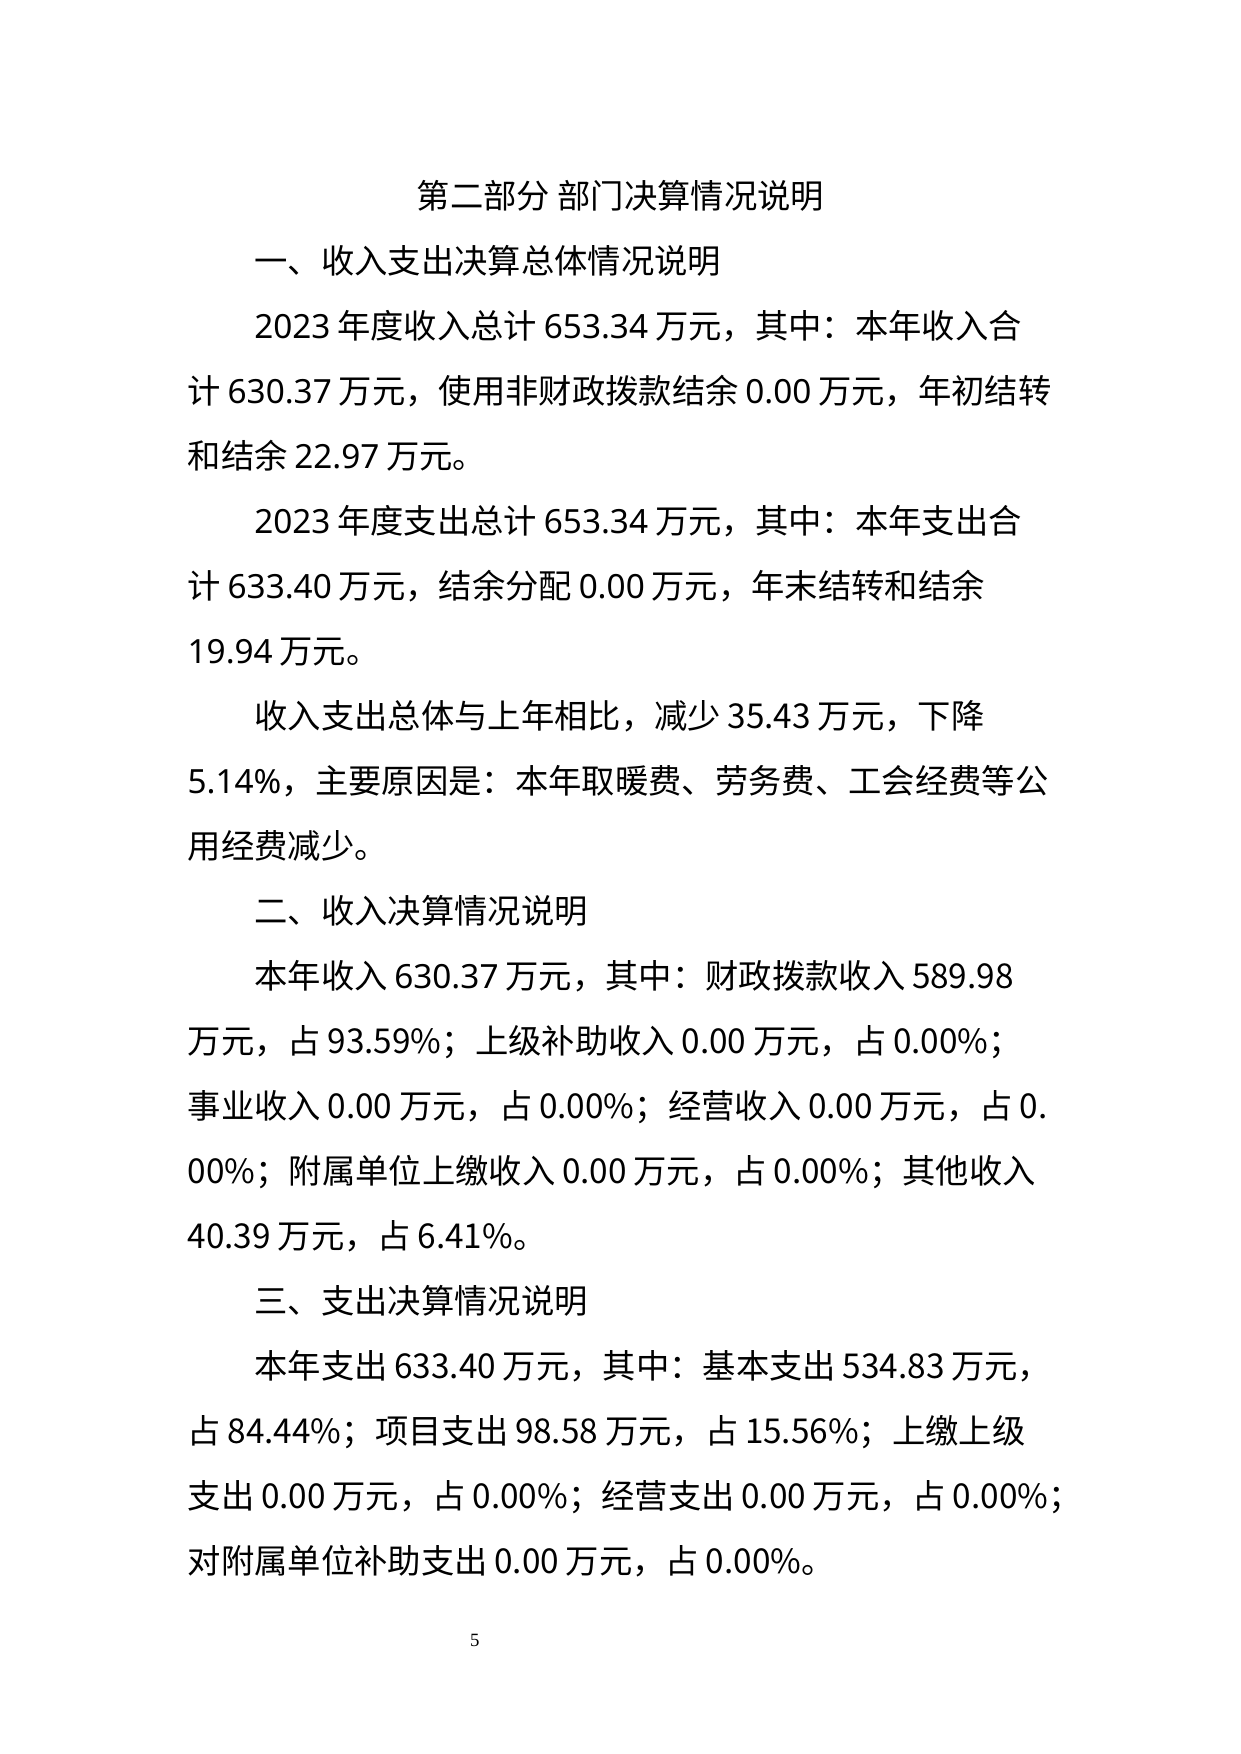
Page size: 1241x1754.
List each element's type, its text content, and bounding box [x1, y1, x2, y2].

text 二、收入决算情况说明 [187, 877, 1053, 942]
text 2023年度支出总计653.34万元，其中：本年支出合计633.40万元，结余分配0.00万元，年末结转和结余19.94万元。 [187, 487, 1053, 682]
text 本年收入630.37万元，其中：财政拨款收入589.98万元，占93.59%；上级补助收入0.00万元，占0.00%；事业收入0.00万元，占0.00%；经营收入0.00万元，占0.00%；附属单位上缴收入0.00万元，占0.00%；其他收入40.39万元，占6.41%。 [187, 942, 1053, 1267]
text 2023年度收入总计653.34万元，其中：本年收入合计630.37万元，使用非财政拨款结余0.00万元，年初结转和结余22.97万元。 [187, 292, 1053, 487]
text 三、支出决算情况说明 [187, 1267, 1053, 1332]
text 收入支出总体与上年相比，减少35.43万元，下降5.14%，主要原因是：本年取暖费、劳务费、工会经费等公用经费减少。 [187, 682, 1053, 877]
text 一、收入支出决算总体情况说明 [187, 227, 1053, 292]
text 本年支出633.40万元，其中：基本支出534.83万元，占84.44%；项目支出98.58万元，占15.56%；上缴上级支出0.00万元，占0.00%；经营支出0.00万元，占0.00%；对附属单位补助支出0.00万元，占0.00%。 [187, 1332, 1053, 1592]
text 第二部分 部门决算情况说明 [187, 162, 1053, 227]
